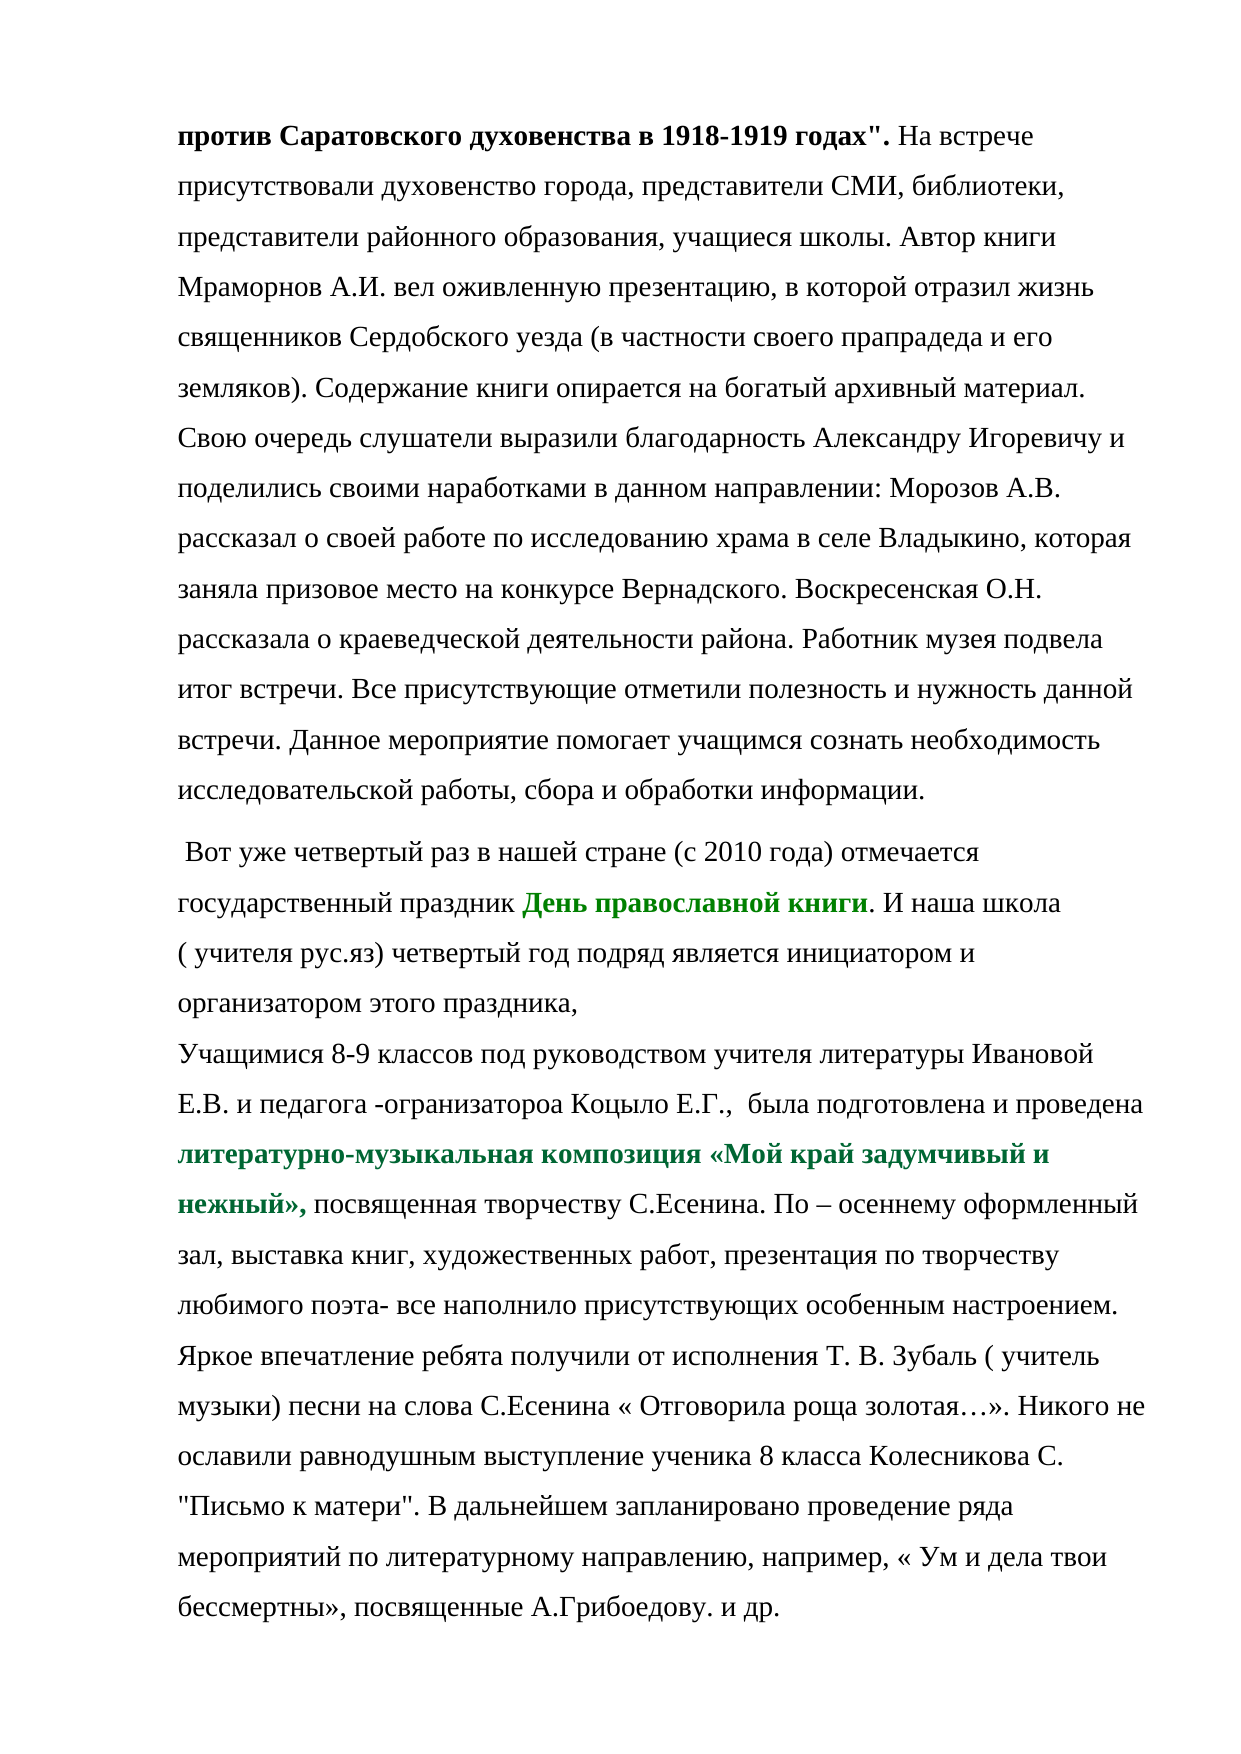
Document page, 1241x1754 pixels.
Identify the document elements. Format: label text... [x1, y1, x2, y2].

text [177, 118, 1152, 806]
text Учащимися 8-9 классов под руководством учителя литературы Ивановой Е.В. и педагога -огранизатороа Коцыло Е.Г., была подготовлена и проведена литературно-музыкальная композиция «Мой край задумчивый и нежный», посвященная творчеству С.Есенина. По – осеннему оформленный зал, выставка книг, художественных работ, презентация по творчеству любимого поэта- все наполнило присутствующих особенным настроением. Яркое впечатление ребята получили от исполнения Т. В. Зубаль ( учитель музыки) песни на слова С.Есенина « Отговорила роща золотая…». Никого не ославили равнодушным выступление ученика 8 класса Колесникова С. "Письмо к матери". В дальнейшем запланировано проведение ряда мероприятий по литературному направлению, например, « Ум и дела твои бессмертны», посвященные А.Грибоедову. и др. [177, 1036, 1152, 1623]
text Вот уже четвертый раз в нашей стране (с 2010 года) отмечается государственный праздник День православной книги. И наша школа ( учителя рус.яз) четвертый год подряд является инициатором и организатором этого праздника, [177, 834, 1152, 1019]
